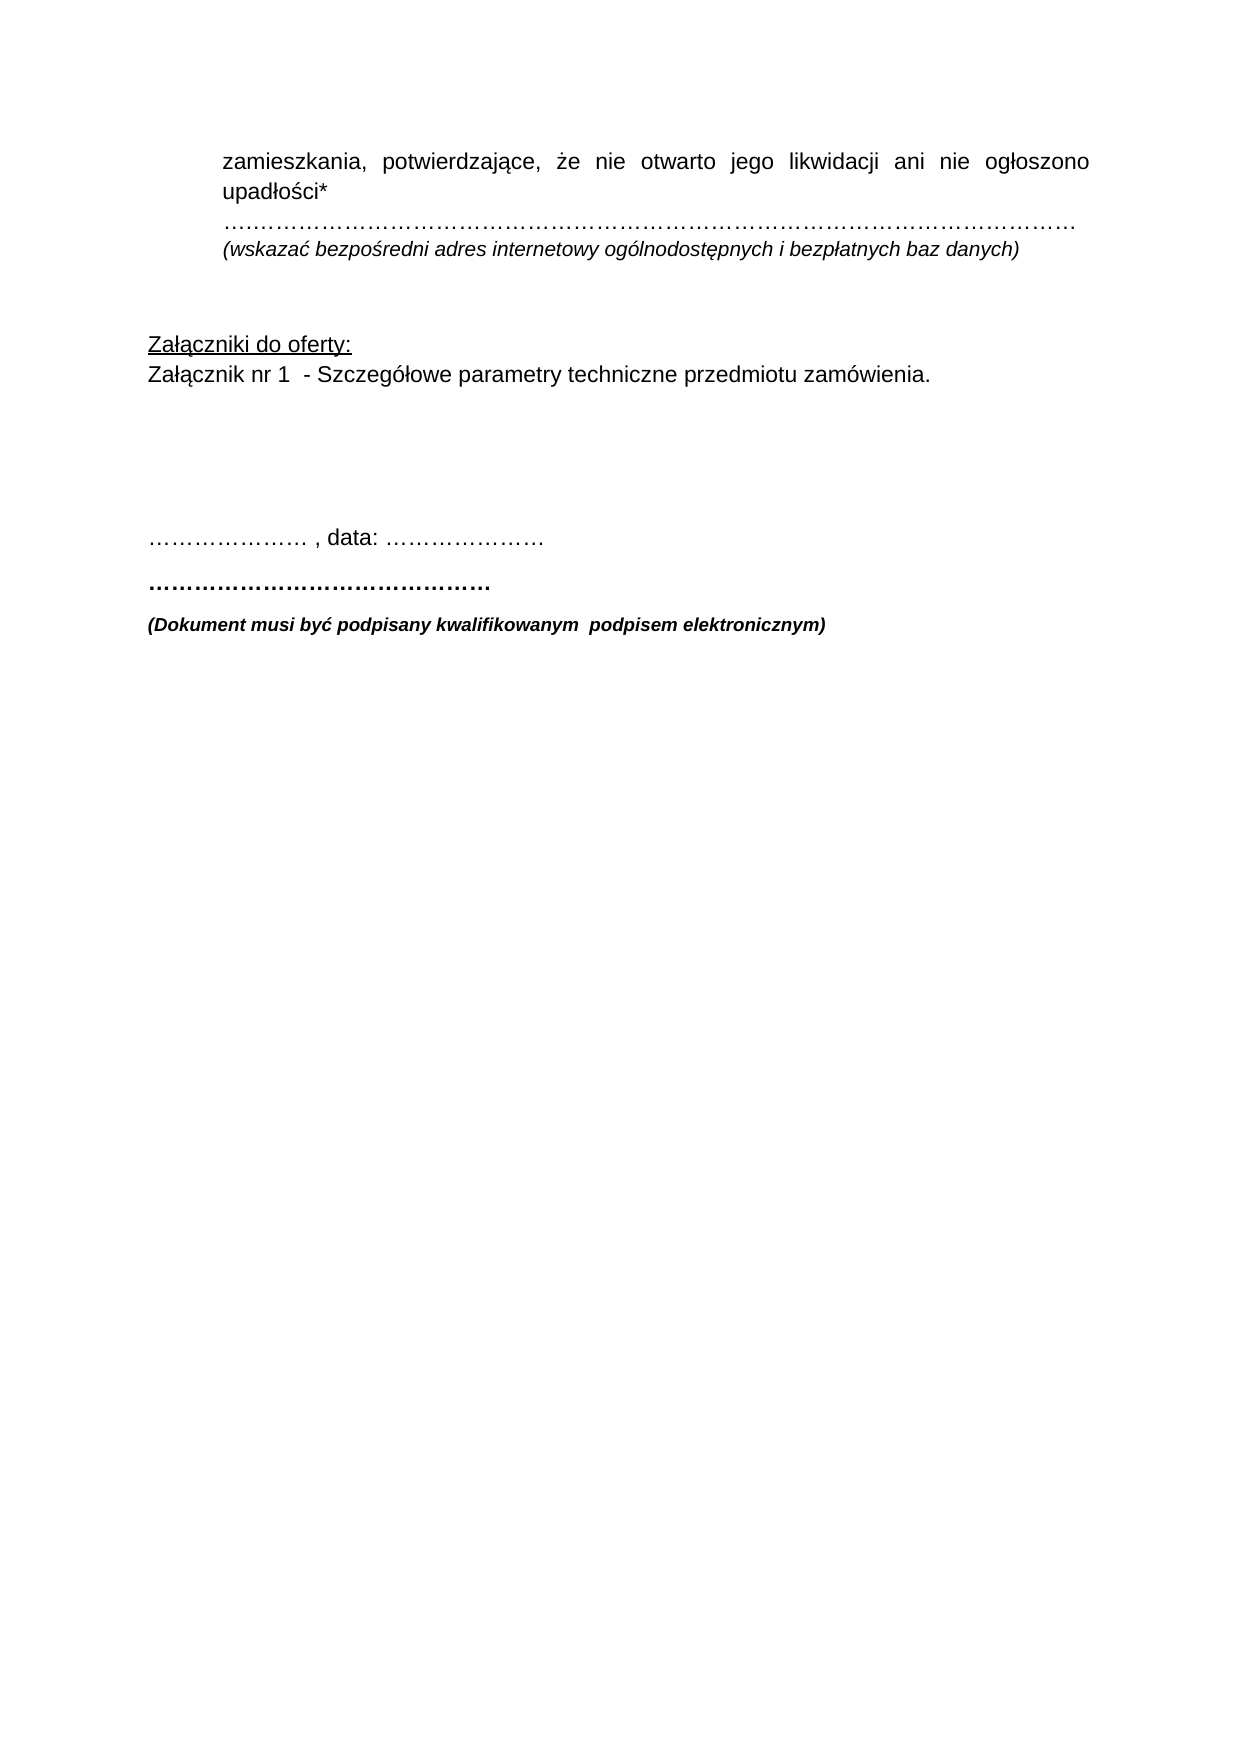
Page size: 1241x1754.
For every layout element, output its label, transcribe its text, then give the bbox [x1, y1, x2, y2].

text ………………… , data: ………………… [148, 524, 1093, 550]
text (Dokument musi być podpisany kwalifikowanym podpisem elektronicznym) [148, 614, 1090, 636]
list (wskazać bezpośredni adres internetowy ogólnodostępnych i bezpłatnych baz danych) [223, 236, 1093, 260]
list ….……………………………………………………………………………………………… [223, 208, 1093, 234]
text Załącznik nr 1 - Szczegółowe parametry techniczne przedmiotu zamówienia. [148, 361, 1090, 387]
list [185, 148, 1090, 204]
text ……………………………………… [148, 569, 1093, 595]
text Załączniki do oferty: [148, 331, 1090, 357]
